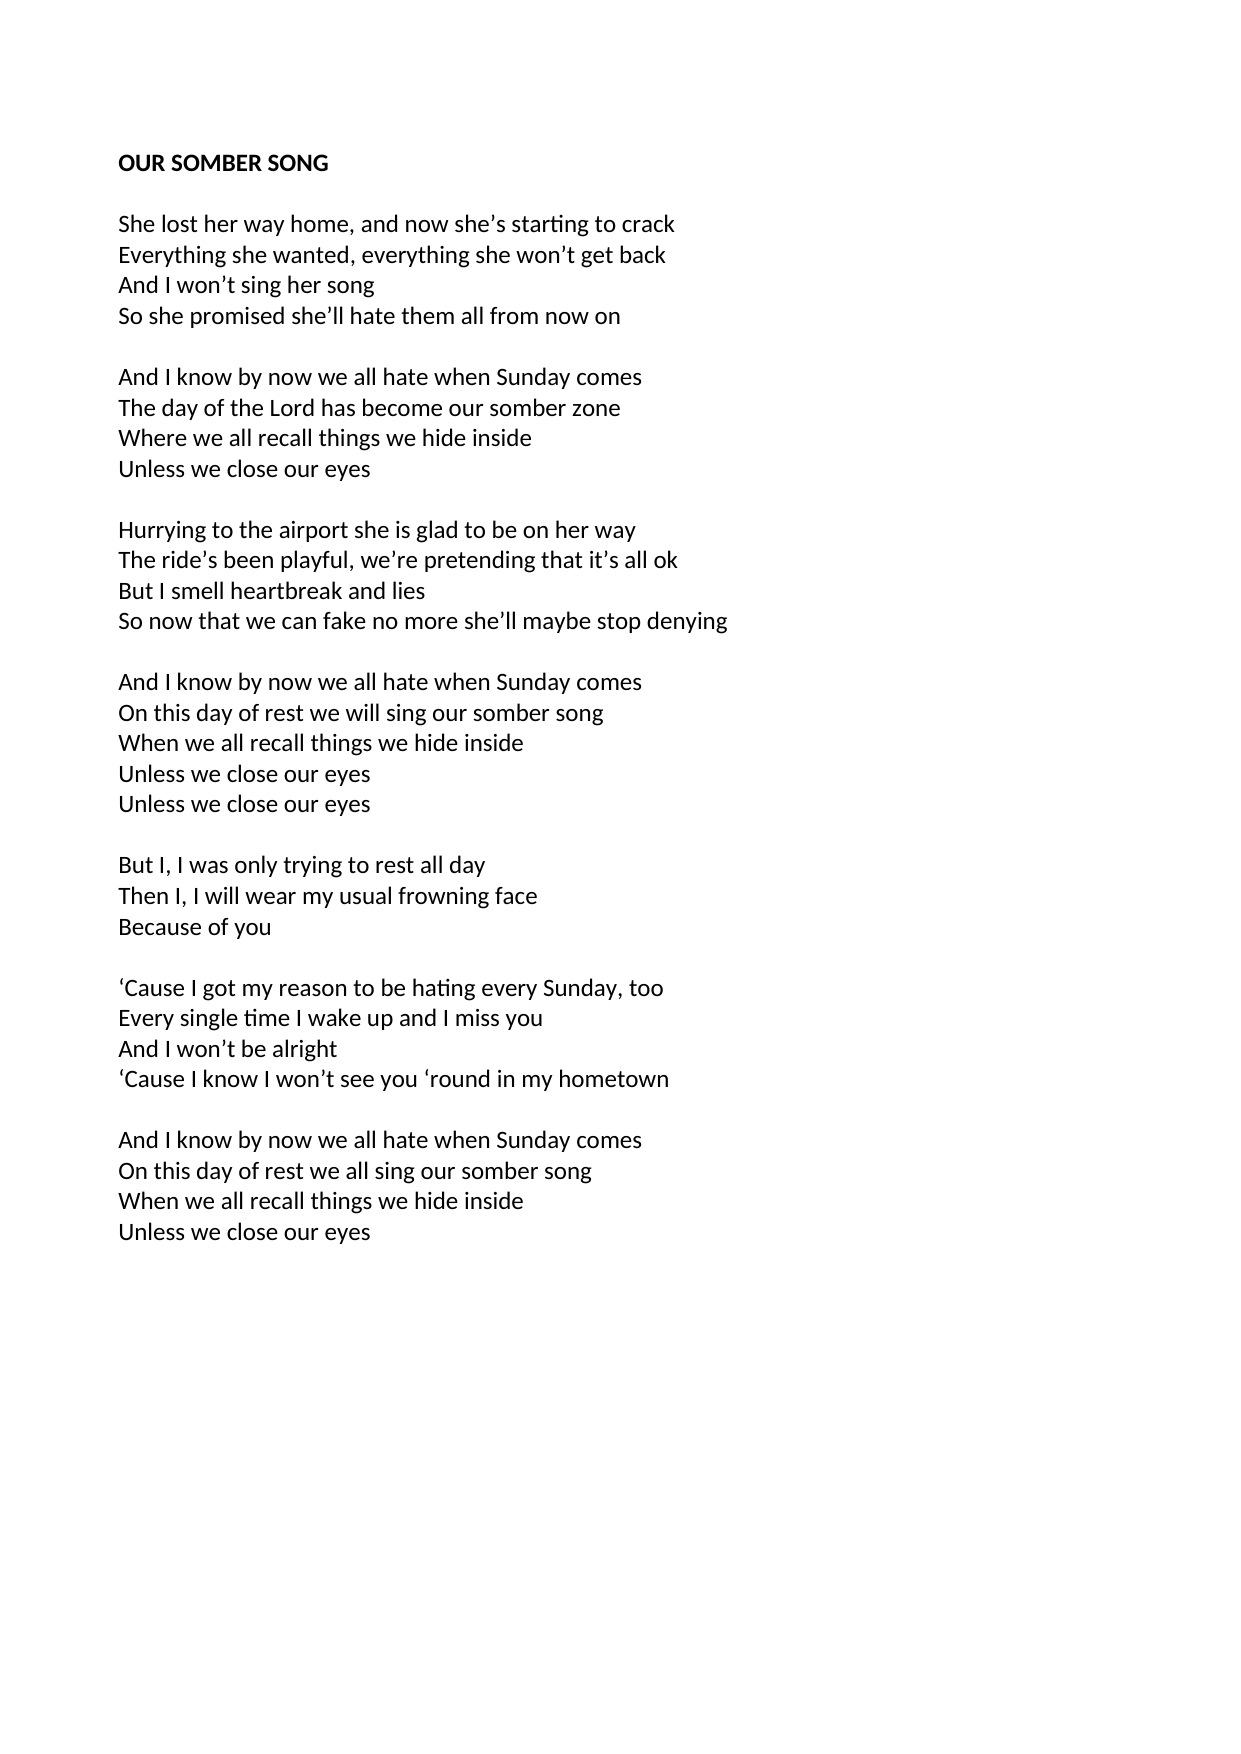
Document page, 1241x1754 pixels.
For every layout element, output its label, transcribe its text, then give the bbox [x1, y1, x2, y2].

text And I won’t sing her song [118, 270, 1122, 300]
text Unless we close our eyes [118, 758, 1122, 788]
text And I know by now we all hate when Sunday comes [118, 361, 1122, 392]
text But I, I was only trying to rest all day [118, 849, 1122, 880]
text And I know by now we all hate when Sunday comes [118, 666, 1122, 697]
text OUR SOMBER SONG [118, 148, 1122, 178]
text ‘Cause I know I won’t see you ‘round in my hometown [118, 1063, 1122, 1094]
text Every single time I wake up and I miss you [118, 1002, 1122, 1033]
text Hurrying to the airport she is glad to be on her way [118, 514, 1122, 544]
text Everything she wanted, everything she won’t get back [118, 239, 1122, 270]
text Unless we close our eyes [118, 1216, 1122, 1246]
text When we all recall things we hide inside [118, 1185, 1122, 1216]
text The ride’s been playful, we’re pretending that it’s all ok [118, 544, 1122, 575]
text So now that we can fake no more she’ll maybe stop denying [118, 605, 1122, 636]
text When we all recall things we hide inside [118, 727, 1122, 758]
text She lost her way home, and now she’s starting to crack [118, 209, 1122, 239]
text Then I, I will wear my usual frowning face [118, 880, 1122, 911]
text On this day of rest we all sing our somber song [118, 1155, 1122, 1185]
text Unless we close our eyes [118, 453, 1122, 483]
text The day of the Lord has become our somber zone [118, 392, 1122, 422]
text On this day of rest we will sing our somber song [118, 697, 1122, 727]
text And I know by now we all hate when Sunday comes [118, 1124, 1122, 1155]
text ‘Cause I got my reason to be hating every Sunday, too [118, 972, 1122, 1002]
text And I won’t be alright [118, 1033, 1122, 1063]
text Where we all recall things we hide inside [118, 422, 1122, 453]
text Because of you [118, 911, 1122, 941]
text So she promised she’ll hate them all from now on [118, 300, 1122, 331]
text But I smell heartbreak and lies [118, 575, 1122, 605]
text Unless we close our eyes [118, 788, 1122, 819]
